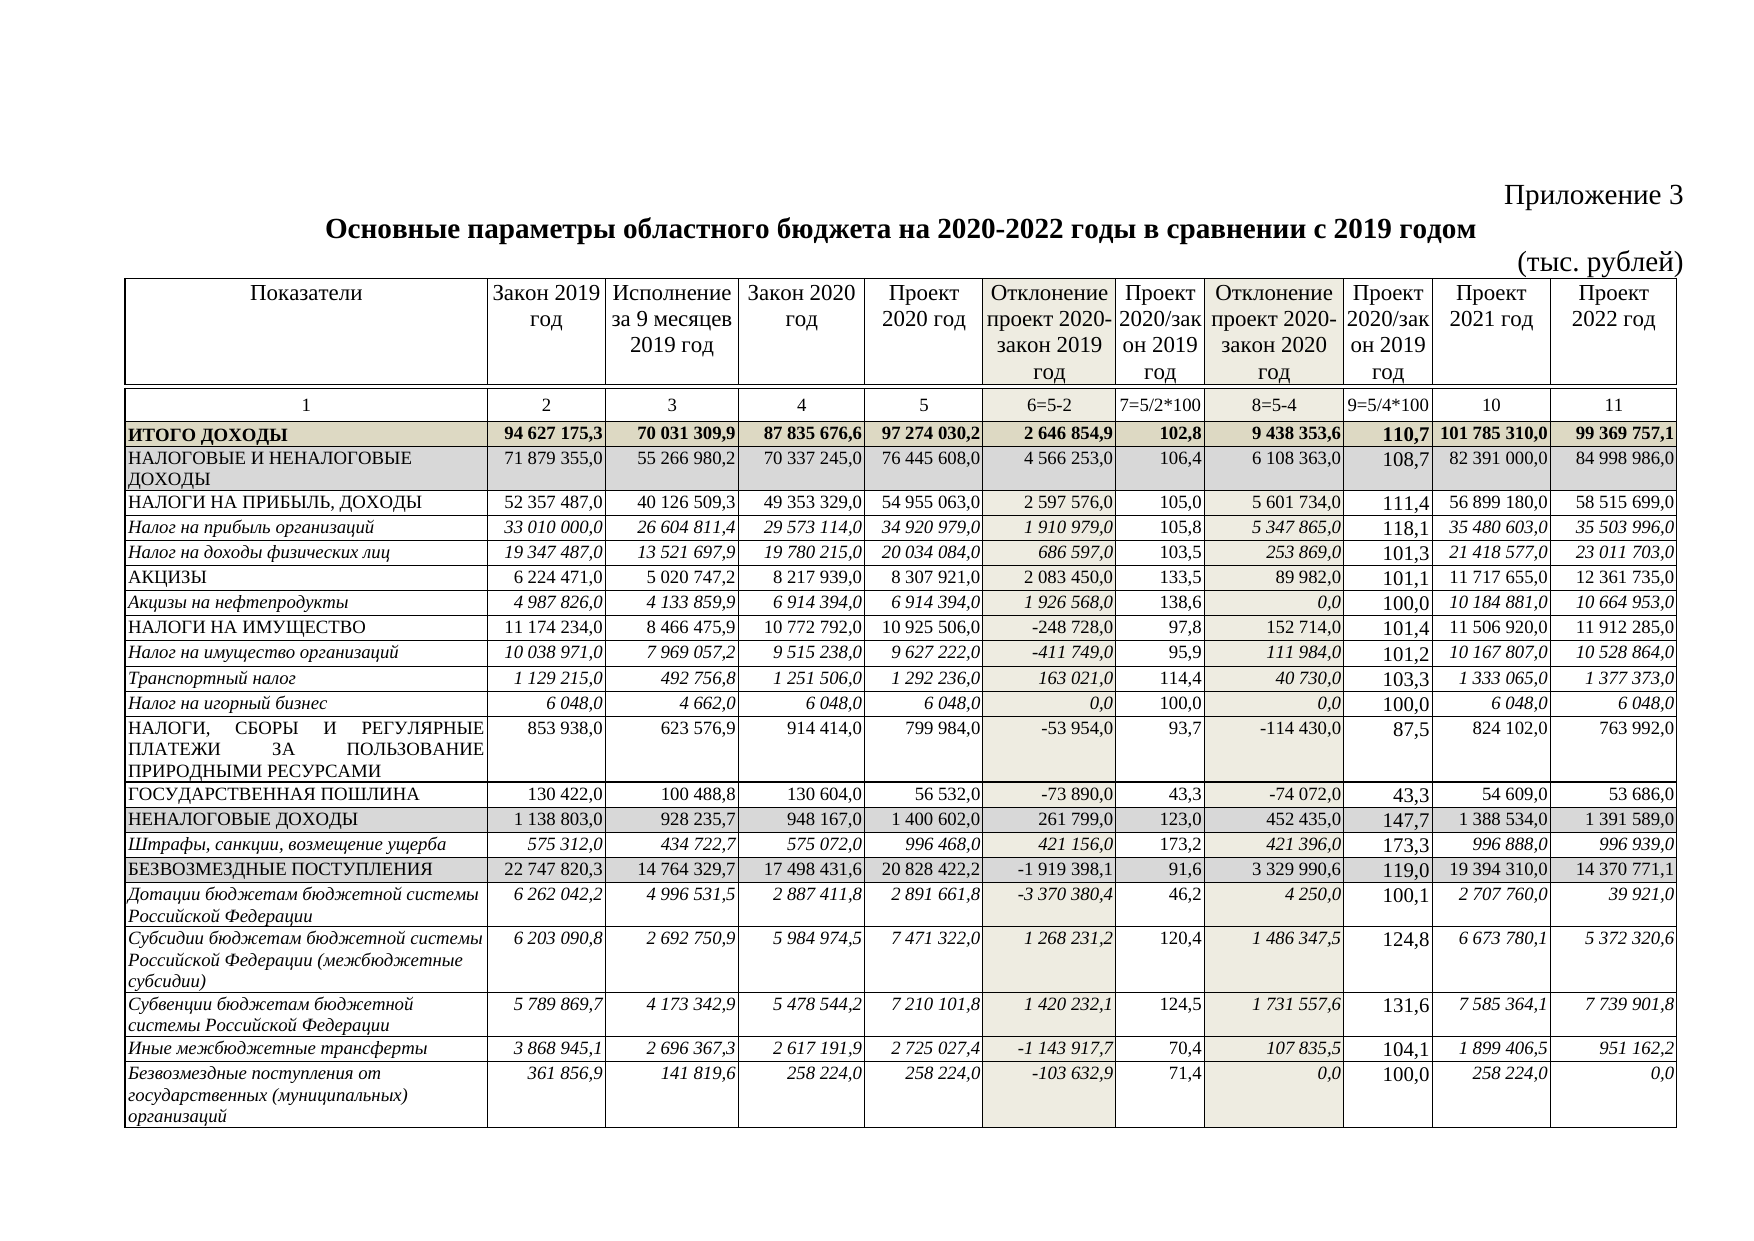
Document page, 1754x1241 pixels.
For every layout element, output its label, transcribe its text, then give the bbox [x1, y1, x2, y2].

table_cell Налог на игорный бизнес [126, 692, 487, 716]
table_cell 4 250,0 [1205, 883, 1343, 926]
table_cell Налог на прибыль организаций [126, 516, 487, 540]
table_cell 152 714,0 [1205, 616, 1343, 640]
table_cell 2 692 750,9 [606, 927, 738, 992]
table_header 8=5-4 [1205, 389, 1343, 421]
table_cell 100,0 [1116, 692, 1204, 716]
table_cell -53 954,0 [983, 717, 1115, 781]
table_cell 14 764 329,7 [606, 858, 738, 882]
table_cell 103,3 [1344, 667, 1432, 691]
table_header Проект 2020 год [865, 279, 982, 384]
table_cell 258 224,0 [865, 1062, 982, 1127]
table_cell 10 167 807,0 [1433, 641, 1550, 666]
table_cell 19 347 487,0 [488, 541, 605, 565]
table_cell НАЛОГИ НА ИМУЩЕСТВО [126, 616, 487, 640]
table_cell 70 337 245,0 [739, 447, 864, 490]
table_cell 105,8 [1116, 516, 1204, 540]
table_cell 71 879 355,0 [488, 447, 605, 490]
table_cell 101,3 [1344, 541, 1432, 565]
table_cell 46,2 [1116, 883, 1204, 926]
table_cell 2 597 576,0 [983, 491, 1115, 515]
table_header 7=5/2*100 [1116, 389, 1204, 421]
table_cell 100,0 [1344, 591, 1432, 615]
table_cell 33 010 000,0 [488, 516, 605, 540]
table_cell 258 224,0 [1433, 1062, 1550, 1127]
table_cell 101 785 310,0 [1433, 422, 1550, 446]
table_cell 0,0 [1205, 1062, 1343, 1127]
table_cell 17 498 431,6 [739, 858, 864, 882]
table_cell 100,1 [1344, 883, 1432, 926]
table_cell 114,4 [1116, 667, 1204, 691]
table_cell -248 728,0 [983, 616, 1115, 640]
table_cell 10 528 864,0 [1551, 641, 1676, 666]
table_cell 575 312,0 [488, 833, 605, 857]
table_header 4 [739, 389, 864, 421]
table_cell 119,0 [1344, 858, 1432, 882]
table_cell -3 370 380,4 [983, 883, 1115, 926]
table_cell Акцизы на нефтепродукты [126, 591, 487, 615]
table_header 1 [126, 389, 487, 421]
table_cell НАЛОГИ, СБОРЫ И РЕГУЛЯРНЫЕ ПЛАТЕЖИ ЗА ПОЛЬЗОВАНИЕ ПРИРОДНЫМИ РЕСУРСАМИ [126, 717, 487, 781]
table_cell 261 799,0 [983, 808, 1115, 832]
table_cell 118,1 [1344, 516, 1432, 540]
table_cell 7 739 901,8 [1551, 993, 1676, 1036]
table_cell Налог на доходы физических лиц [126, 541, 487, 565]
table_cell 5 020 747,2 [606, 566, 738, 590]
table_cell 102,8 [1116, 422, 1204, 446]
table_cell 93,7 [1116, 717, 1204, 781]
table_cell 0,0 [983, 692, 1115, 716]
table_cell 421 156,0 [983, 833, 1115, 857]
table_header 11 [1551, 389, 1676, 421]
table_cell -114 430,0 [1205, 717, 1343, 781]
table_cell 10 184 881,0 [1433, 591, 1550, 615]
table_cell 138,6 [1116, 591, 1204, 615]
table_cell 84 998 986,0 [1551, 447, 1676, 490]
table_cell 34 920 979,0 [865, 516, 982, 540]
table_cell 2 887 411,8 [739, 883, 864, 926]
table_cell 26 604 811,4 [606, 516, 738, 540]
table_cell 43,3 [1344, 783, 1432, 807]
table_cell 3 868 945,1 [488, 1037, 605, 1061]
table_cell 1 910 979,0 [983, 516, 1115, 540]
table_header Проект 2020/закон 2019 год [1116, 279, 1204, 384]
table_cell 7 471 322,0 [865, 927, 982, 992]
table_cell 6 224 471,0 [488, 566, 605, 590]
table_header Закон 2019 год [488, 279, 605, 384]
table_cell 10 925 506,0 [865, 616, 982, 640]
table_cell Субсидии бюджетам бюджетной системы Российской Федерации (межбюджетные субсидии) [126, 927, 487, 992]
table_cell 492 756,8 [606, 667, 738, 691]
table_cell Штрафы, санкции, возмещение ущерба [126, 833, 487, 857]
table_header 2 [488, 389, 605, 421]
table_cell 1 129 215,0 [488, 667, 605, 691]
table_cell 4 566 253,0 [983, 447, 1115, 490]
table_cell 1 731 557,6 [1205, 993, 1343, 1036]
table_cell 0,0 [1551, 1062, 1676, 1127]
table_header Отклонение проект 2020-закон 2019 год [983, 279, 1115, 384]
table_cell 91,6 [1116, 858, 1204, 882]
table_cell 258 224,0 [739, 1062, 864, 1127]
table_cell 4 662,0 [606, 692, 738, 716]
table_cell 763 992,0 [1551, 717, 1676, 781]
table_header Закон 2020 год [739, 279, 864, 384]
table_cell 89 982,0 [1205, 566, 1343, 590]
table_cell 76 445 608,0 [865, 447, 982, 490]
table_cell 1 420 232,1 [983, 993, 1115, 1036]
table_cell 2 725 027,4 [865, 1037, 982, 1061]
table_cell 1 292 236,0 [865, 667, 982, 691]
table_cell 70,4 [1116, 1037, 1204, 1061]
table_cell 452 435,0 [1205, 808, 1343, 832]
table_cell 434 722,7 [606, 833, 738, 857]
table_cell ИТОГО ДОХОДЫ [126, 422, 487, 446]
table_cell Дотации бюджетам бюджетной системы Российской Федерации [126, 883, 487, 926]
table_cell 7 210 101,8 [865, 993, 982, 1036]
table_cell 19 780 215,0 [739, 541, 864, 565]
table_cell 4 987 826,0 [488, 591, 605, 615]
table_cell 20 828 422,2 [865, 858, 982, 882]
table_header 6=5-2 [983, 389, 1115, 421]
table_cell 1 400 602,0 [865, 808, 982, 832]
table_cell 173,3 [1344, 833, 1432, 857]
table_cell 147,7 [1344, 808, 1432, 832]
table_cell 29 573 114,0 [739, 516, 864, 540]
table_cell 163 021,0 [983, 667, 1115, 691]
table_cell 35 503 996,0 [1551, 516, 1676, 540]
table_cell НЕНАЛОГОВЫЕ ДОХОДЫ [126, 808, 487, 832]
table_cell -1 143 917,7 [983, 1037, 1115, 1061]
table_cell 2 646 854,9 [983, 422, 1115, 446]
table_header Отклонение проект 2020-закон 2020 год [1205, 279, 1343, 384]
table_cell 2 696 367,3 [606, 1037, 738, 1061]
table_cell 10 664 953,0 [1551, 591, 1676, 615]
table_cell 2 617 191,9 [739, 1037, 864, 1061]
table_cell 6 048,0 [739, 692, 864, 716]
table_cell 421 396,0 [1205, 833, 1343, 857]
table_cell 3 329 990,6 [1205, 858, 1343, 882]
table_cell 11 506 920,0 [1433, 616, 1550, 640]
table_cell 0,0 [1205, 692, 1343, 716]
table_header 5 [865, 389, 982, 421]
text (тыс. рублей) [118, 244, 1683, 278]
table_header Проект 2021 год [1433, 279, 1550, 384]
table_cell 996 939,0 [1551, 833, 1676, 857]
table_cell 2 707 760,0 [1433, 883, 1550, 926]
table_cell 7 969 057,2 [606, 641, 738, 666]
table_cell 108,7 [1344, 447, 1432, 490]
table_cell 0,0 [1205, 591, 1343, 615]
table_cell 914 414,0 [739, 717, 864, 781]
table_cell 100,0 [1344, 1062, 1432, 1127]
table_header Проект 2020/закон 2019 год [1344, 279, 1432, 384]
table_cell 52 357 487,0 [488, 491, 605, 515]
table_cell 1 486 347,5 [1205, 927, 1343, 992]
table_cell 54 609,0 [1433, 783, 1550, 807]
table_cell 130 422,0 [488, 783, 605, 807]
table_cell 13 521 697,9 [606, 541, 738, 565]
table_cell 40 730,0 [1205, 667, 1343, 691]
table_cell 105,0 [1116, 491, 1204, 515]
table_cell 253 869,0 [1205, 541, 1343, 565]
table_cell 55 266 980,2 [606, 447, 738, 490]
table_cell 87 835 676,6 [739, 422, 864, 446]
table_cell 6 048,0 [865, 692, 982, 716]
table_cell 101,1 [1344, 566, 1432, 590]
table_cell 101,2 [1344, 641, 1432, 666]
table_cell 623 576,9 [606, 717, 738, 781]
table_cell 6 203 090,8 [488, 927, 605, 992]
table_cell 9 438 353,6 [1205, 422, 1343, 446]
table_cell 5 601 734,0 [1205, 491, 1343, 515]
table_cell 141 819,6 [606, 1062, 738, 1127]
table_cell 82 391 000,0 [1433, 447, 1550, 490]
table_cell 100 488,8 [606, 783, 738, 807]
table_cell 799 984,0 [865, 717, 982, 781]
table_cell 11 717 655,0 [1433, 566, 1550, 590]
table_cell 71,4 [1116, 1062, 1204, 1127]
table_cell 101,4 [1344, 616, 1432, 640]
table_cell 14 370 771,1 [1551, 858, 1676, 882]
table_cell 5 478 544,2 [739, 993, 864, 1036]
table_cell Транспортный налог [126, 667, 487, 691]
table_cell 56 899 180,0 [1433, 491, 1550, 515]
table_cell 124,5 [1116, 993, 1204, 1036]
table_cell -74 072,0 [1205, 783, 1343, 807]
table_cell 20 034 084,0 [865, 541, 982, 565]
table_cell 124,8 [1344, 927, 1432, 992]
table_cell 54 955 063,0 [865, 491, 982, 515]
table_cell 4 173 342,9 [606, 993, 738, 1036]
table_cell 1 138 803,0 [488, 808, 605, 832]
table_cell 6 262 042,2 [488, 883, 605, 926]
table_cell 2 891 661,8 [865, 883, 982, 926]
table_cell 7 585 364,1 [1433, 993, 1550, 1036]
table_cell 6 914 394,0 [739, 591, 864, 615]
table_cell 575 072,0 [739, 833, 864, 857]
table_cell 11 174 234,0 [488, 616, 605, 640]
table_cell 6 108 363,0 [1205, 447, 1343, 490]
table_header Проект 2022 год [1551, 279, 1676, 384]
table_cell 6 048,0 [1433, 692, 1550, 716]
table_cell 6 914 394,0 [865, 591, 982, 615]
table_cell 6 048,0 [488, 692, 605, 716]
table_cell 1 926 568,0 [983, 591, 1115, 615]
table_cell НАЛОГИ НА ПРИБЫЛЬ, ДОХОДЫ [126, 491, 487, 515]
table_cell 99 369 757,1 [1551, 422, 1676, 446]
table_cell 130 604,0 [739, 783, 864, 807]
table_cell -73 890,0 [983, 783, 1115, 807]
table_cell 6 048,0 [1551, 692, 1676, 716]
table_cell 1 377 373,0 [1551, 667, 1676, 691]
table_cell -1 919 398,1 [983, 858, 1115, 882]
table_cell -411 749,0 [983, 641, 1115, 666]
table_cell 70 031 309,9 [606, 422, 738, 446]
table_cell 928 235,7 [606, 808, 738, 832]
table_cell 103,5 [1116, 541, 1204, 565]
table_header Исполнение за 9 месяцев 2019 год [606, 279, 738, 384]
table_cell 2 083 450,0 [983, 566, 1115, 590]
table_cell 9 627 222,0 [865, 641, 982, 666]
table_cell Субвенции бюджетам бюджетной системы Российской Федерации [126, 993, 487, 1036]
table_cell 361 856,9 [488, 1062, 605, 1127]
table_cell 4 133 859,9 [606, 591, 738, 615]
table_cell 8 466 475,9 [606, 616, 738, 640]
table_cell -103 632,9 [983, 1062, 1115, 1127]
table_cell Иные межбюджетные трансферты [126, 1037, 487, 1061]
table_cell 53 686,0 [1551, 783, 1676, 807]
table_cell 87,5 [1344, 717, 1432, 781]
table_cell 1 268 231,2 [983, 927, 1115, 992]
table_cell 131,6 [1344, 993, 1432, 1036]
table_cell 94 627 175,3 [488, 422, 605, 446]
table_cell 56 532,0 [865, 783, 982, 807]
table_cell 111 984,0 [1205, 641, 1343, 666]
table_cell 12 361 735,0 [1551, 566, 1676, 590]
table_cell 43,3 [1116, 783, 1204, 807]
table_cell 123,0 [1116, 808, 1204, 832]
table_cell 173,2 [1116, 833, 1204, 857]
table_cell 97 274 030,2 [865, 422, 982, 446]
table_cell 49 353 329,0 [739, 491, 864, 515]
table_cell 996 468,0 [865, 833, 982, 857]
table_cell 35 480 603,0 [1433, 516, 1550, 540]
table_cell 996 888,0 [1433, 833, 1550, 857]
table_cell 111,4 [1344, 491, 1432, 515]
table_cell 40 126 509,3 [606, 491, 738, 515]
table_cell 10 772 792,0 [739, 616, 864, 640]
table_cell 106,4 [1116, 447, 1204, 490]
table_cell 853 938,0 [488, 717, 605, 781]
table_cell 1 391 589,0 [1551, 808, 1676, 832]
table_cell 5 372 320,6 [1551, 927, 1676, 992]
table_cell БЕЗВОЗМЕЗДНЫЕ ПОСТУПЛЕНИЯ [126, 858, 487, 882]
table_cell 824 102,0 [1433, 717, 1550, 781]
table_cell 10 038 971,0 [488, 641, 605, 666]
table_cell 9 515 238,0 [739, 641, 864, 666]
table_cell 1 388 534,0 [1433, 808, 1550, 832]
table_cell 58 515 699,0 [1551, 491, 1676, 515]
table_cell Налог на имущество организаций [126, 641, 487, 666]
table_cell 19 394 310,0 [1433, 858, 1550, 882]
table_cell 4 996 531,5 [606, 883, 738, 926]
table_header 9=5/4*100 [1344, 389, 1432, 421]
table_cell 97,8 [1116, 616, 1204, 640]
table_cell 1 333 065,0 [1433, 667, 1550, 691]
table_cell 133,5 [1116, 566, 1204, 590]
table_cell 1 251 506,0 [739, 667, 864, 691]
table_cell 5 789 869,7 [488, 993, 605, 1036]
table_cell 6 673 780,1 [1433, 927, 1550, 992]
table_cell 951 162,2 [1551, 1037, 1676, 1061]
table_cell 110,7 [1344, 422, 1432, 446]
text Основные параметры областного бюджета на 2020-2022 годы в сравнении с 2019 годом [118, 211, 1683, 244]
table_cell 120,4 [1116, 927, 1204, 992]
table_cell 8 307 921,0 [865, 566, 982, 590]
table_cell 107 835,5 [1205, 1037, 1343, 1061]
text Приложение 3 [118, 177, 1683, 211]
table_cell 104,1 [1344, 1037, 1432, 1061]
table_cell ГОСУДАРСТВЕННАЯ ПОШЛИНА [126, 783, 487, 807]
table_cell 8 217 939,0 [739, 566, 864, 590]
table_cell 11 912 285,0 [1551, 616, 1676, 640]
table_cell 686 597,0 [983, 541, 1115, 565]
table_header 10 [1433, 389, 1550, 421]
table_cell 23 011 703,0 [1551, 541, 1676, 565]
table_cell 1 899 406,5 [1433, 1037, 1550, 1061]
table_cell Безвозмездные поступления от государственных (муниципальных) организаций [126, 1062, 487, 1127]
table_cell НАЛОГОВЫЕ И НЕНАЛОГОВЫЕ ДОХОДЫ [126, 447, 487, 490]
table_header 3 [606, 389, 738, 421]
table_cell 100,0 [1344, 692, 1432, 716]
table_cell 95,9 [1116, 641, 1204, 666]
table_header Показатели [126, 279, 487, 384]
table_cell 948 167,0 [739, 808, 864, 832]
table_cell 5 347 865,0 [1205, 516, 1343, 540]
table_cell АКЦИЗЫ [126, 566, 487, 590]
table_cell 5 984 974,5 [739, 927, 864, 992]
table_cell 22 747 820,3 [488, 858, 605, 882]
table_cell 39 921,0 [1551, 883, 1676, 926]
table_cell 21 418 577,0 [1433, 541, 1550, 565]
